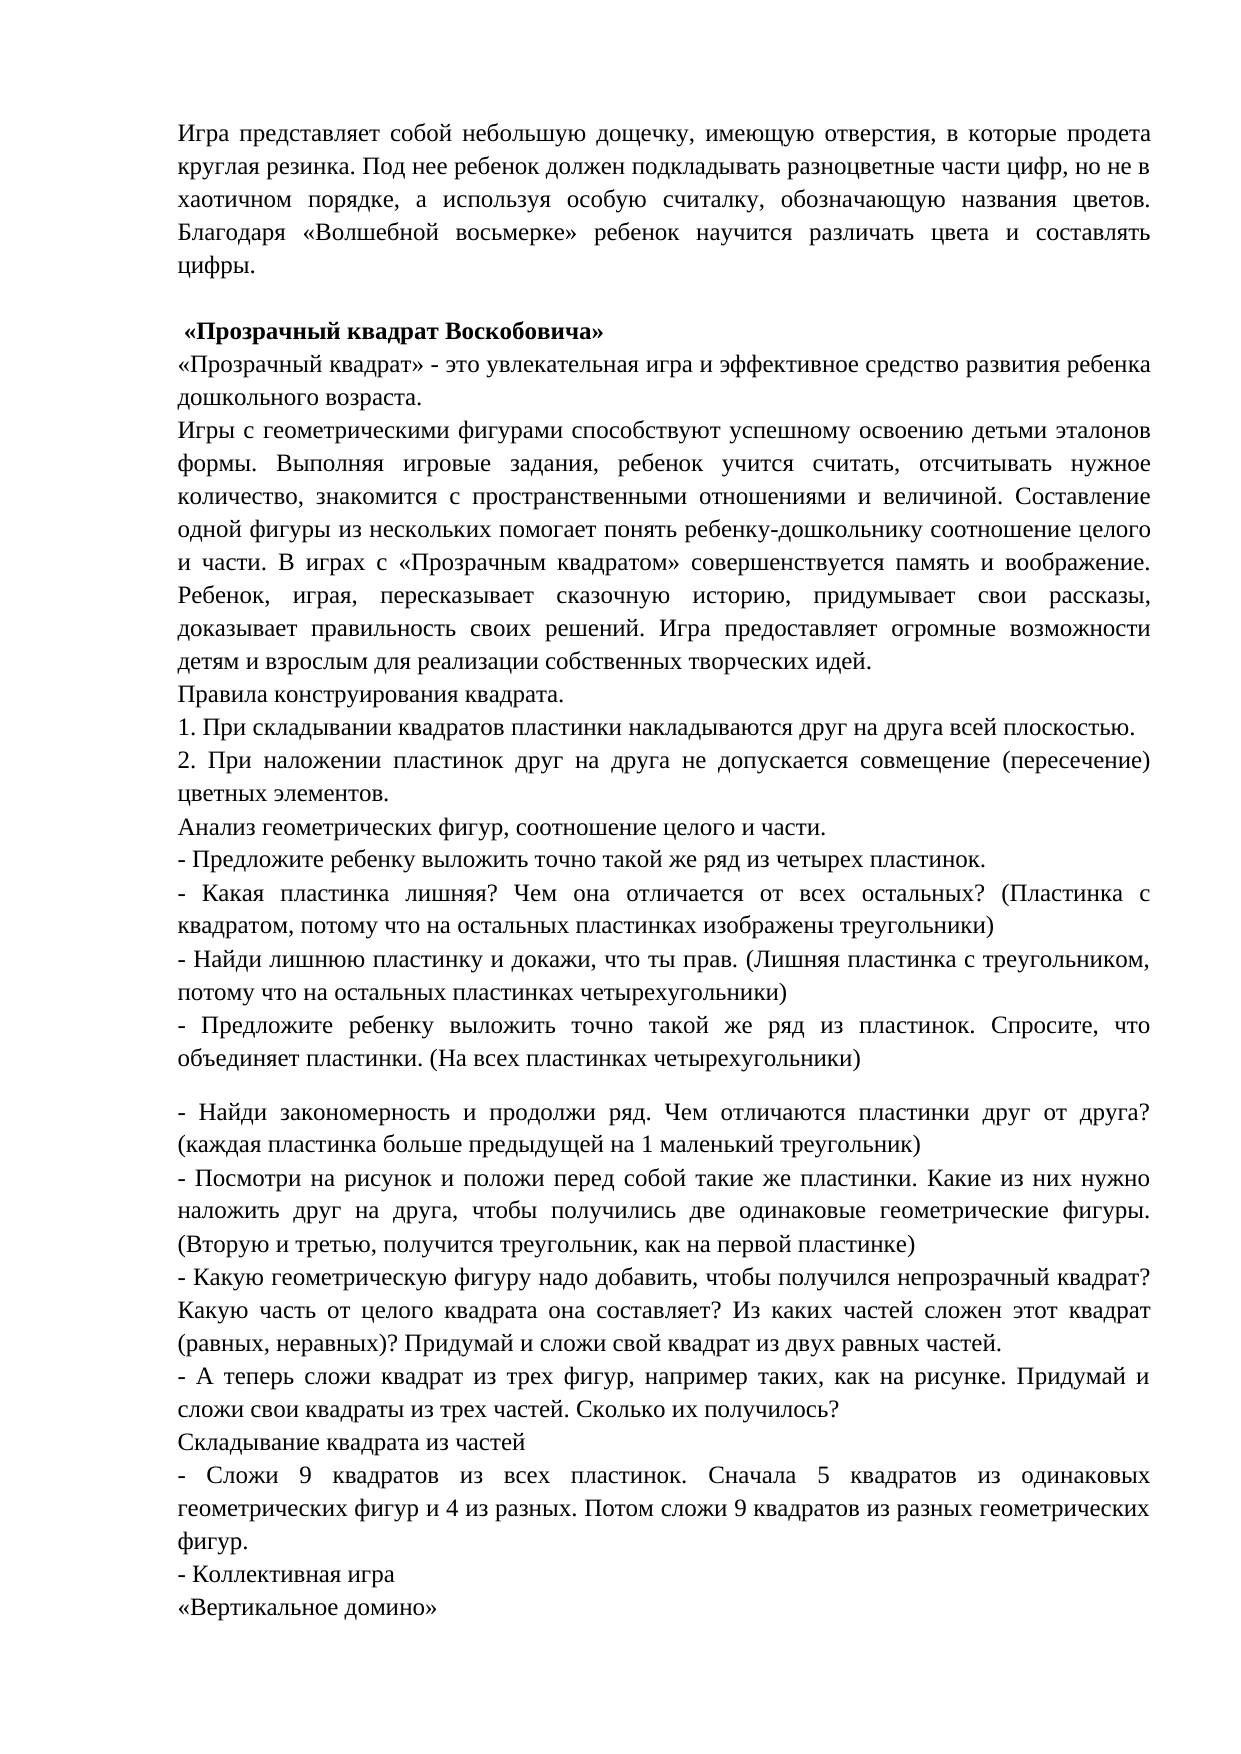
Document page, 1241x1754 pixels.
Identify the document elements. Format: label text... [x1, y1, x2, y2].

text - Найди лишнюю пластинку и докажи, что ты прав. (Лишняя пластинка с треугольником, потому что на остальных пластинках четырехугольники) [177, 944, 1152, 1005]
text - Какая пластинка лишняя? Чем она отличается от всех остальных? (Пластинка с квадратом, потому что на остальных пластинках изображены треугольники) [177, 878, 1152, 939]
text - А теперь сложи квадрат из трех фигур, например таких, как на рисунке. Придумай и сложи свои квадраты из трех частей. Сколько их получилось? [177, 1361, 1152, 1422]
text - Какую геометрическую фигуру надо добавить, чтобы получился непрозрачный квадрат? Какую часть от целого квадрата она составляет? Из каких частей сложен этот квадрат (равных, неравных)? Придумай и сложи свой квадрат из двух равных частей. [177, 1262, 1152, 1356]
text 2. При наложении пластинок друг на друга не допускается совмещение (пересечение) цветных элементов. [177, 746, 1152, 807]
text «Прозрачный квадрат» - это увлекательная игра и эффективное средство развития ребенка дошкольного возраста. [177, 349, 1152, 411]
text Анализ геометрических фигур, соотношение целого и части. [177, 812, 1152, 840]
text - Предложите ребенку выложить точно такой же ряд из пластинок. Спросите, что объединяет пластинки. (На всех пластинках четырехугольники) [177, 1010, 1152, 1071]
text 1. При складывании квадратов пластинки накладываются друг на друга всей плоскостью. [177, 712, 1152, 741]
text - Коллективная игра [177, 1559, 1152, 1588]
text Игры с геометрическими фигурами способствуют успешному освоению детьми эталонов формы. Выполняя игровые задания, ребенок учится считать, отсчитывать нужное количество, знакомится с пространственными отношениями и величиной. Составление одной фигуры из нескольких помогает понять ребенку-дошкольнику соотношение целого и части. В играх с «Прозрачным квадратом» совершенствуется память и воображение. Ребенок, играя, пересказывает сказочную историю, придумывает свои рассказы, доказывает правильность своих решений. Игра предоставляет огромные возможности детям и взрослым для реализации собственных творческих идей. [177, 415, 1152, 675]
text - Посмотри на рисунок и положи перед собой такие же пластинки. Какие из них нужно наложить друг на друга, чтобы получились две одинаковые геометрические фигуры. (Вторую и третью, получится треугольник, как на первой пластинке) [177, 1163, 1152, 1257]
text - Сложи 9 квадратов из всех пластинок. Сначала 5 квадратов из одинаковых геометрических фигур и 4 из разных. Потом сложи 9 квадратов из разных геометрических фигур. [177, 1460, 1152, 1554]
text Игра представляет собой небольшую дощечку, имеющую отверстия, в которые продета круглая резинка. Под нее ребенок должен подкладывать разноцветные части цифр, но не в хаотичном порядке, а используя особую считалку, обозначающую названия цветов. Благодаря «Волшебной восьмерке» ребенок научится различать цвета и составлять цифры. [177, 118, 1152, 279]
text «Вертикальное домино» [177, 1592, 1152, 1621]
text Складывание квадрата из частей [177, 1427, 1152, 1456]
text - Найди закономерность и продолжи ряд. Чем отличаются пластинки друг от друга? (каждая пластинка больше предыдущей на 1 маленький треугольник) [177, 1097, 1152, 1158]
text «Прозрачный квадрат Воскобовича» [177, 316, 1152, 345]
text - Предложите ребенку выложить точно такой же ряд из четырех пластинок. [177, 844, 1152, 873]
text Правила конструирования квадрата. [177, 679, 1152, 708]
